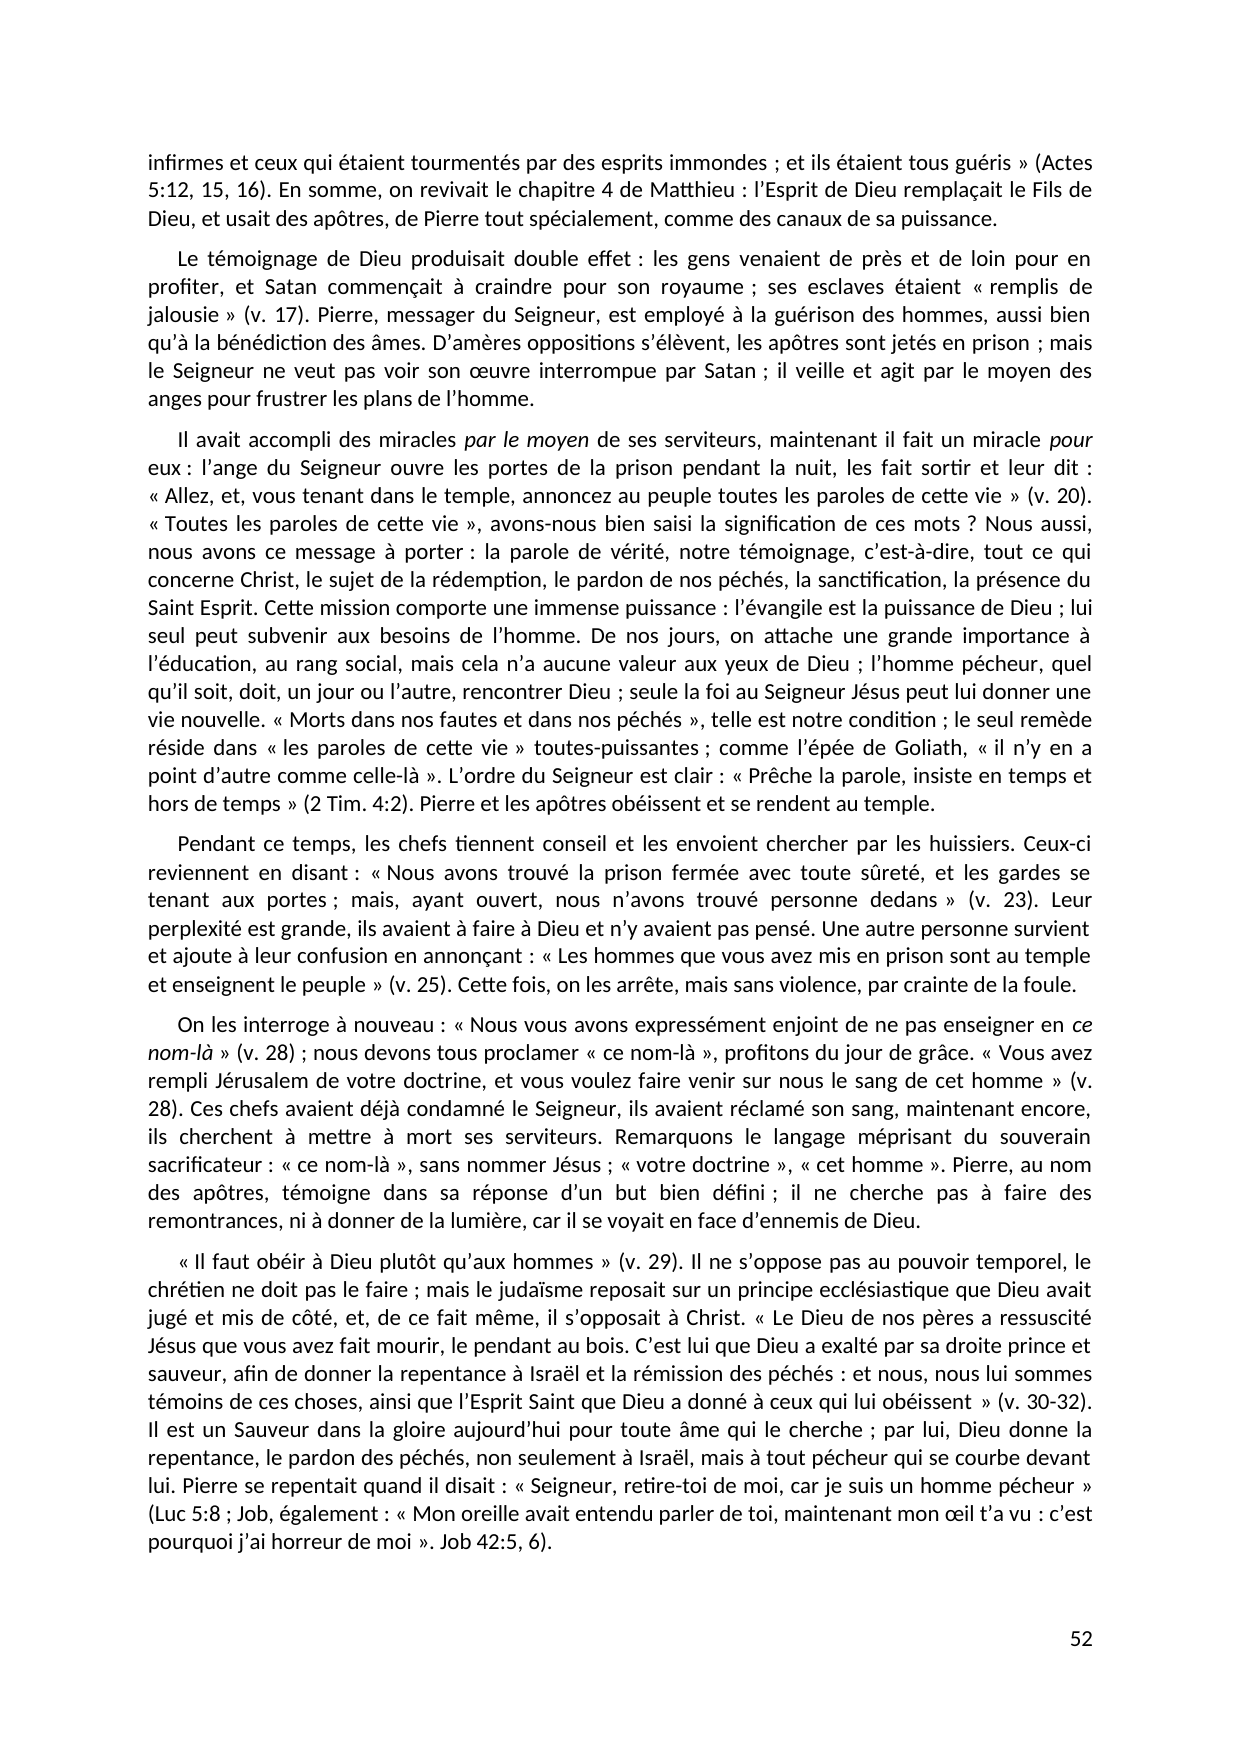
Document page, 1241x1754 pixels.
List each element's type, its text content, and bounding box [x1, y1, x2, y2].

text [148, 148, 1093, 232]
text « Il faut obéir à Dieu plutôt qu’aux hommes » (v. 29). Il ne s’oppose pas au pouvoir temporel, le chrétien ne doit pas le faire ; mais le judaïsme reposait sur un principe ecclésiastique que Dieu avait jugé et mis de côté, et, de ce fait même, il s’opposait à Christ. « Le Dieu de nos pères a ressuscité Jésus que vous avez fait mourir, le pendant au bois. C’est lui que Dieu a exalté par sa droite prince et sauveur, afin de donner la repentance à Israël et la rémission des péchés : et nous, nous lui sommes témoins de ces choses, ainsi que l’Esprit Saint que Dieu a donné à ceux qui lui obéissent » (v. 30-32). Il est un Sauveur dans la gloire aujourd’hui pour toute âme qui le cherche ; par lui, Dieu donne la repentance, le pardon des péchés, non seulement à Israël, mais à tout pécheur qui se courbe devant lui. Pierre se repentait quand il disait : « Seigneur, retire-toi de moi, car je suis un homme pécheur » (Luc 5:8 ; Job, également : « Mon oreille avait entendu parler de toi, maintenant mon œil t’a vu : c’est pourquoi j’ai horreur de moi ». Job 42:5, 6). [148, 1247, 1093, 1555]
text Pendant ce temps, les chefs tiennent conseil et les envoient chercher par les huissiers. Ceux-ci reviennent en disant : « Nous avons trouvé la prison fermée avec toute sûreté, et les gardes se tenant aux portes ; mais, ayant ouvert, nous n’avons trouvé personne dedans » (v. 23). Leur perplexité est grande, ils avaient à faire à Dieu et n’y avaient pas pensé. Une autre personne survient et ajoute à leur confusion en annonçant : « Les hommes que vous avez mis en prison sont au temple et enseignent le peuple » (v. 25). Cette fois, on les arrête, mais sans violence, par crainte de la foule. [148, 829, 1093, 998]
text Il avait accompli des miracles par le moyen de ses serviteurs, maintenant il fait un miracle pour eux : l’ange du Seigneur ouvre les portes de la prison pendant la nuit, les fait sortir et leur dit : « Allez, et, vous tenant dans le temple, annoncez au peuple toutes les paroles de cette vie » (v. 20). « Toutes les paroles de cette vie », avons-nous bien saisi la signification de ces mots ? Nous aussi, nous avons ce message à porter : la parole de vérité, notre témoignage, c’est-à-dire, tout ce qui concerne Christ, le sujet de la rédemption, le pardon de nos péchés, la sanctification, la présence du Saint Esprit. Cette mission comporte une immense puissance : l’évangile est la puissance de Dieu ; lui seul peut subvenir aux besoins de l’homme. De nos jours, on attache une grande importance à l’éducation, au rang social, mais cela n’a aucune valeur aux yeux de Dieu ; l’homme pécheur, quel qu’il soit, doit, un jour ou l’autre, rencontrer Dieu ; seule la foi au Seigneur Jésus peut lui donner une vie nouvelle. « Morts dans nos fautes et dans nos péchés », telle est notre condition ; le seul remède réside dans « les paroles de cette vie » toutes-puissantes ; comme l’épée de Goliath, « il n’y en a point d’autre comme celle-là ». L’ordre du Seigneur est clair : « Prêche la parole, insiste en temps et hors de temps » (2 Tim. 4:2). Pierre et les apôtres obéissent et se rendent au temple. [148, 425, 1093, 817]
text On les interroge à nouveau : « Nous vous avons expressément enjoint de ne pas enseigner en ce nom-là » (v. 28) ; nous devons tous proclamer « ce nom-là », profitons du jour de grâce. « Vous avez rempli Jérusalem de votre doctrine, et vous voulez faire venir sur nous le sang de cet homme » (v. 28). Ces chefs avaient déjà condamné le Seigneur, ils avaient réclamé son sang, maintenant encore, ils cherchent à mettre à mort ses serviteurs. Remarquons le langage méprisant du souverain sacrificateur : « ce nom-là », sans nommer Jésus ; « votre doctrine », « cet homme ». Pierre, au nom des apôtres, témoigne dans sa réponse d’un but bien défini ; il ne cherche pas à faire des remontrances, ni à donner de la lumière, car il se voyait en face d’ennemis de Dieu. [148, 1010, 1093, 1234]
text Le témoignage de Dieu produisait double effet : les gens venaient de près et de loin pour en profiter, et Satan commençait à craindre pour son royaume ; ses esclaves étaient « remplis de jalousie » (v. 17). Pierre, messager du Seigneur, est employé à la guérison des hommes, aussi bien qu’à la bénédiction des âmes. D’amères oppositions s’élèvent, les apôtres sont jetés en prison ; mais le Seigneur ne veut pas voir son œuvre interrompue par Satan ; il veille et agit par le moyen des anges pour frustrer les plans de l’homme. [148, 244, 1093, 412]
